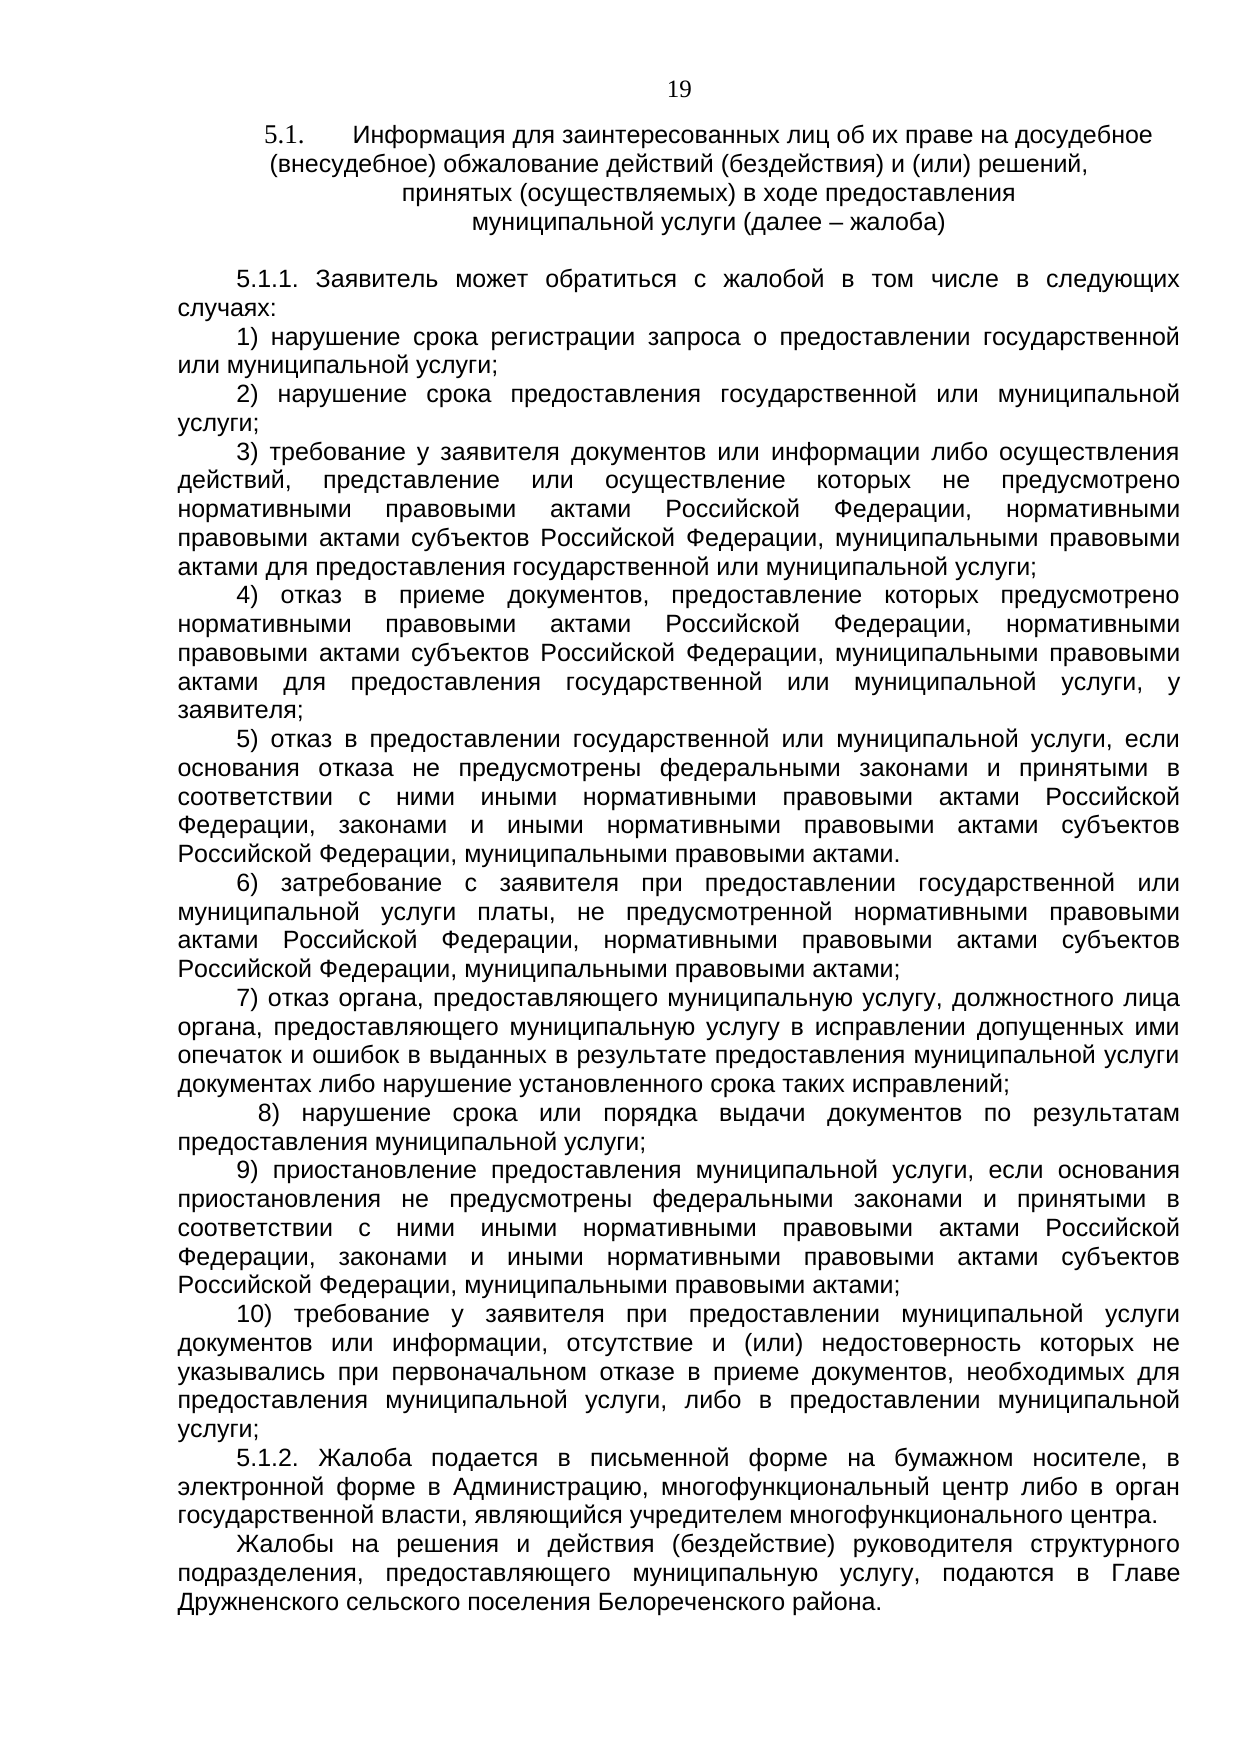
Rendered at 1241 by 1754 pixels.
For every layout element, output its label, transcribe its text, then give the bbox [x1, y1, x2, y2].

text 10) требование у заявителя при предоставлении муниципальной услуги документов или информации, отсутствие и (или) недостоверность которых не указывались при первоначальном отказе в приеме документов, необходимых для предоставления муниципальной услуги, либо в предоставлении муниципальной услуги; [177, 1299, 1181, 1443]
text 5) отказ в предоставлении государственной или муниципальной услуги, если основания отказа не предусмотрены федеральными законами и принятыми в соответствии с ними иными нормативными правовыми актами Российской Федерации, законами и иными нормативными правовыми актами субъектов Российской Федерации, муниципальными правовыми актами. [177, 724, 1181, 868]
text 4) отказ в приеме документов, предоставление которых предусмотрено нормативными правовыми актами Российской Федерации, нормативными правовыми актами субъектов Российской Федерации, муниципальными правовыми актами для предоставления государственной или муниципальной услуги, у заявителя; [177, 581, 1181, 724]
text 2) нарушение срока предоставления государственной или муниципальной услуги; [177, 379, 1181, 437]
list Информация для заинтересованных лиц об их праве на досудебное (внесудебное) обжалование действий (бездействия) и (или) решений, [177, 118, 1181, 178]
text 9) приостановление предоставления муниципальной услуги, если основания приостановления не предусмотрены федеральными законами и принятыми в соответствии с ними иными нормативными правовыми актами Российской Федерации, законами и иными нормативными правовыми актами субъектов Российской Федерации, муниципальными правовыми актами; [177, 1156, 1181, 1299]
text Жалобы на решения и действия (бездействие) руководителя структурного подразделения, предоставляющего муниципальную услугу, подаются в Главе Дружненского сельского поселения Белореченского района. [177, 1529, 1181, 1616]
text 5.1.2. Жалоба подается в письменной форме на бумажном носителе, в электронной форме в Администрацию, многофункциональный центр либо в орган государственной власти, являющийся учредителем многофункционального центра. [177, 1443, 1181, 1529]
text 1) нарушение срока регистрации запроса о предоставлении государственной или муниципальной услуги; [177, 322, 1181, 379]
text 7) отказ органа, предоставляющего муниципальную услугу, должностного лица органа, предоставляющего муниципальную услугу в исправлении допущенных ими опечаток и ошибок в выданных в результате предоставления муниципальной услуги документах либо нарушение установленного срока таких исправлений; [177, 983, 1181, 1098]
text 6) затребование с заявителя при предоставлении государственной или муниципальной услуги платы, не предусмотренной нормативными правовыми актами Российской Федерации, нормативными правовыми актами субъектов Российской Федерации, муниципальными правовыми актами; [177, 868, 1181, 983]
text муниципальной услуги (далее – жалоба) [177, 207, 1181, 236]
text 3) требование у заявителя документов или информации либо осуществления действий, представление или осуществление которых не предусмотрено нормативными правовыми актами Российской Федерации, нормативными правовыми актами субъектов Российской Федерации, муниципальными правовыми актами для предоставления государственной или муниципальной услуги; [177, 437, 1181, 581]
text 5.1.1. Заявитель может обратиться с жалобой в том числе в следующих случаях: [177, 264, 1181, 322]
text 8) нарушение срока или порядка выдачи документов по результатам предоставления муниципальной услуги; [177, 1098, 1181, 1156]
text принятых (осуществляемых) в ходе предоставления [177, 178, 1181, 207]
